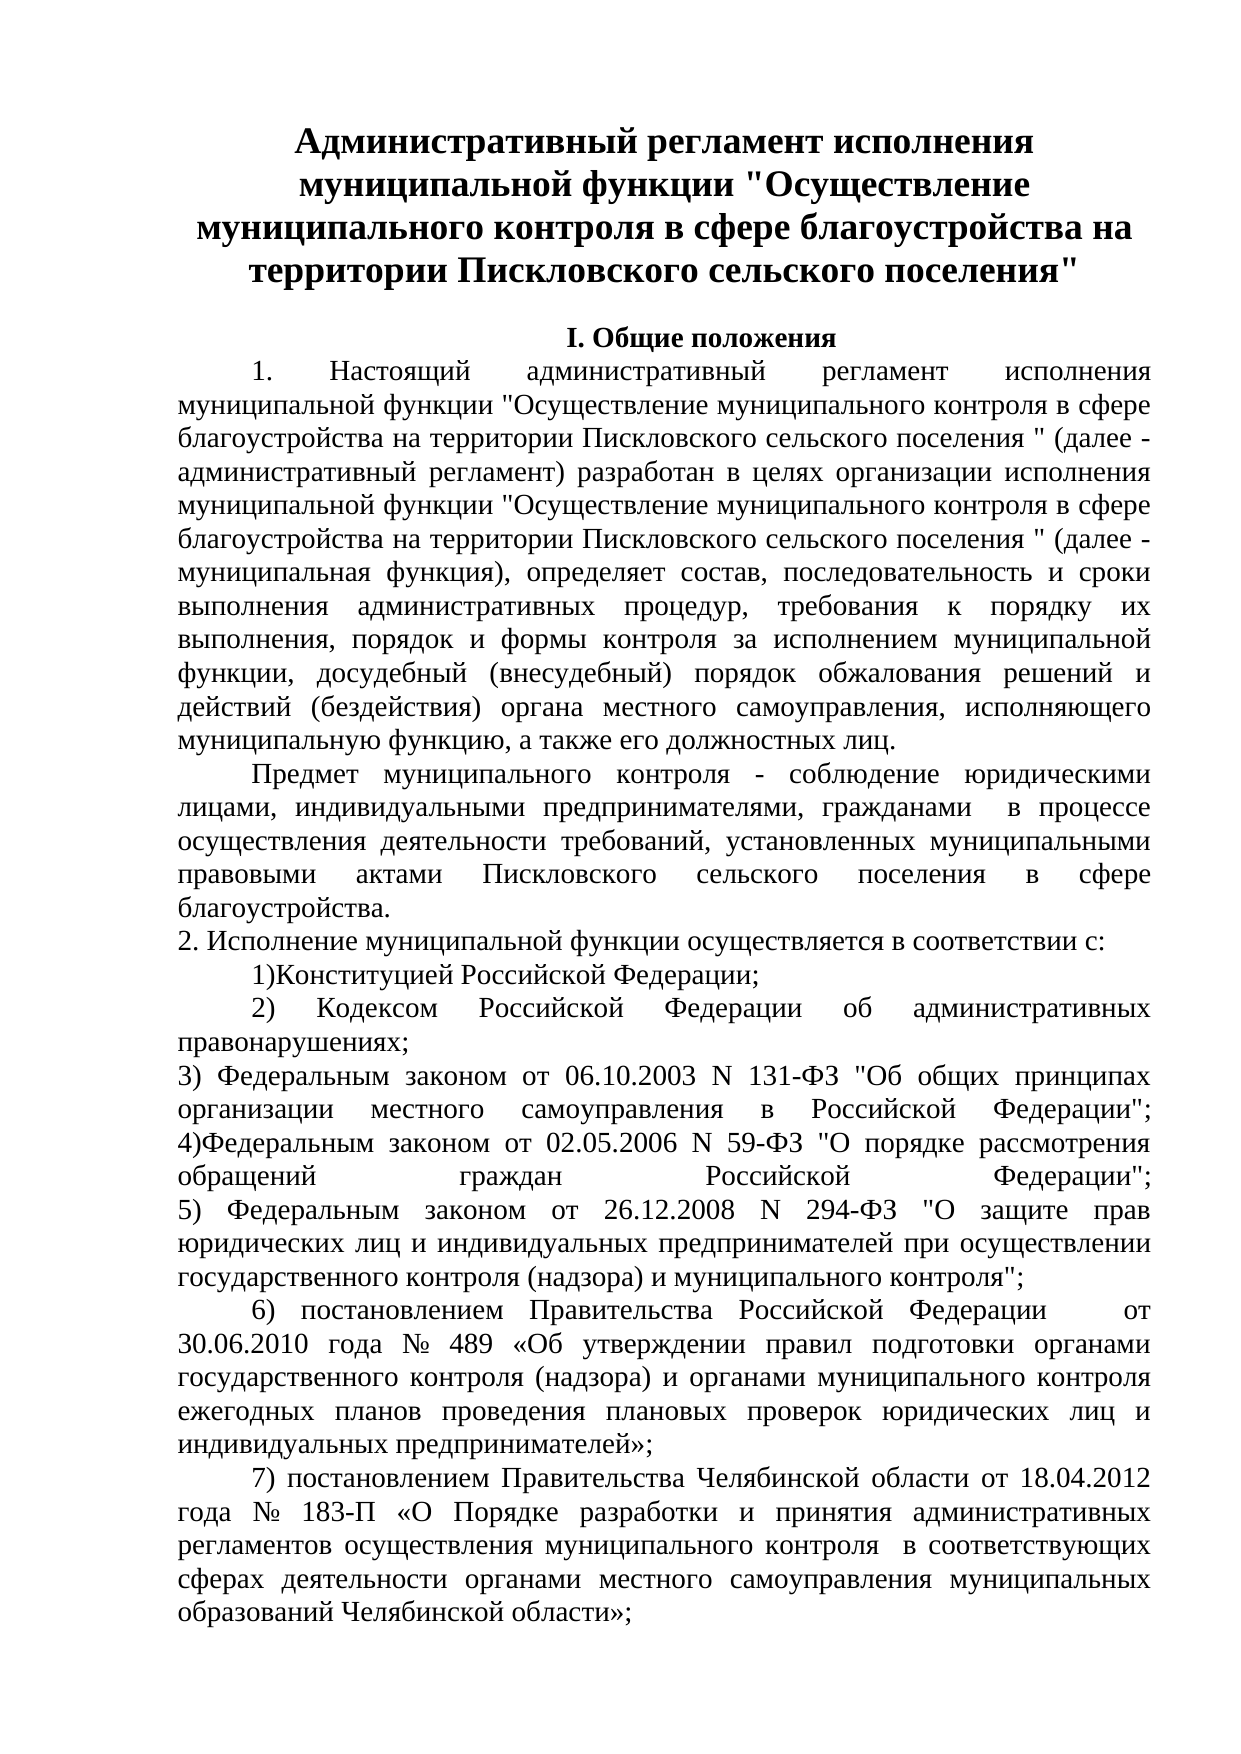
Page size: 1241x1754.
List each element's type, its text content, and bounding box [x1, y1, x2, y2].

text Административный регламент исполнения муниципальной функции "Осуществление муниципального контроля в сфере благоустройства на территории Пискловского сельского поселения" [177, 118, 1152, 291]
text 1. Настоящий административный регламент исполнения муниципальной функции "Осуществление муниципального контроля в сфере благоустройства на территории Пискловского сельского поселения " (далее - административный регламент) разработан в целях организации исполнения муниципальной функции "Осуществление муниципального контроля в сфере благоустройства на территории Пискловского сельского поселения " (далее - муниципальная функция), определяет состав, последовательность и сроки выполнения административных процедур, требования к порядку их выполнения, порядок и формы контроля за исполнением муниципальной функции, досудебный (внесудебный) порядок обжалования решений и действий (бездействия) органа местного самоуправления, исполняющего муниципальную функцию, а также его должностных лиц. [177, 353, 1152, 756]
text I. Общие положения [177, 320, 1152, 353]
text 7) постановлением Правительства Челябинской области от 18.04.2012 года № 183-П «О Порядке разработки и принятия административных регламентов осуществления муниципального контроля в соответствующих сферах деятельности органами местного самоуправления муниципальных образований Челябинской области»; [177, 1460, 1152, 1628]
text 2) Кодексом Российской Федерации об административных правонарушениях; 3) Федеральным законом от 06.10.2003 N 131-ФЗ "Об общих принципах организации местного самоуправления в Российской Федерации"; 4)Федеральным законом от 02.05.2006 N 59-ФЗ "О порядке рассмотрения обращений граждан Российской Федерации"; 5) Федеральным законом от 26.12.2008 N 294-ФЗ "О защите прав юридических лиц и индивидуальных предпринимателей при осуществлении государственного контроля (надзора) и муниципального контроля"; [177, 991, 1152, 1292]
text 1)Конституцией Российской Федерации; [177, 957, 1152, 991]
text 6) постановлением Правительства Российской Федерации от 30.06.2010 года № 489 «Об утверждении правил подготовки органами государственного контроля (надзора) и органами муниципального контроля ежегодных планов проведения плановых проверок юридических лиц и индивидуальных предпринимателей»; [177, 1292, 1152, 1460]
text Предмет муниципального контроля - соблюдение юридическими лицами, индивидуальными предпринимателями, гражданами в процессе осуществления деятельности требований, установленных муниципальными правовыми актами Пискловского сельского поселения в сфере благоустройства. 2. Исполнение муниципальной функции осуществляется в соответствии с: [177, 756, 1152, 957]
